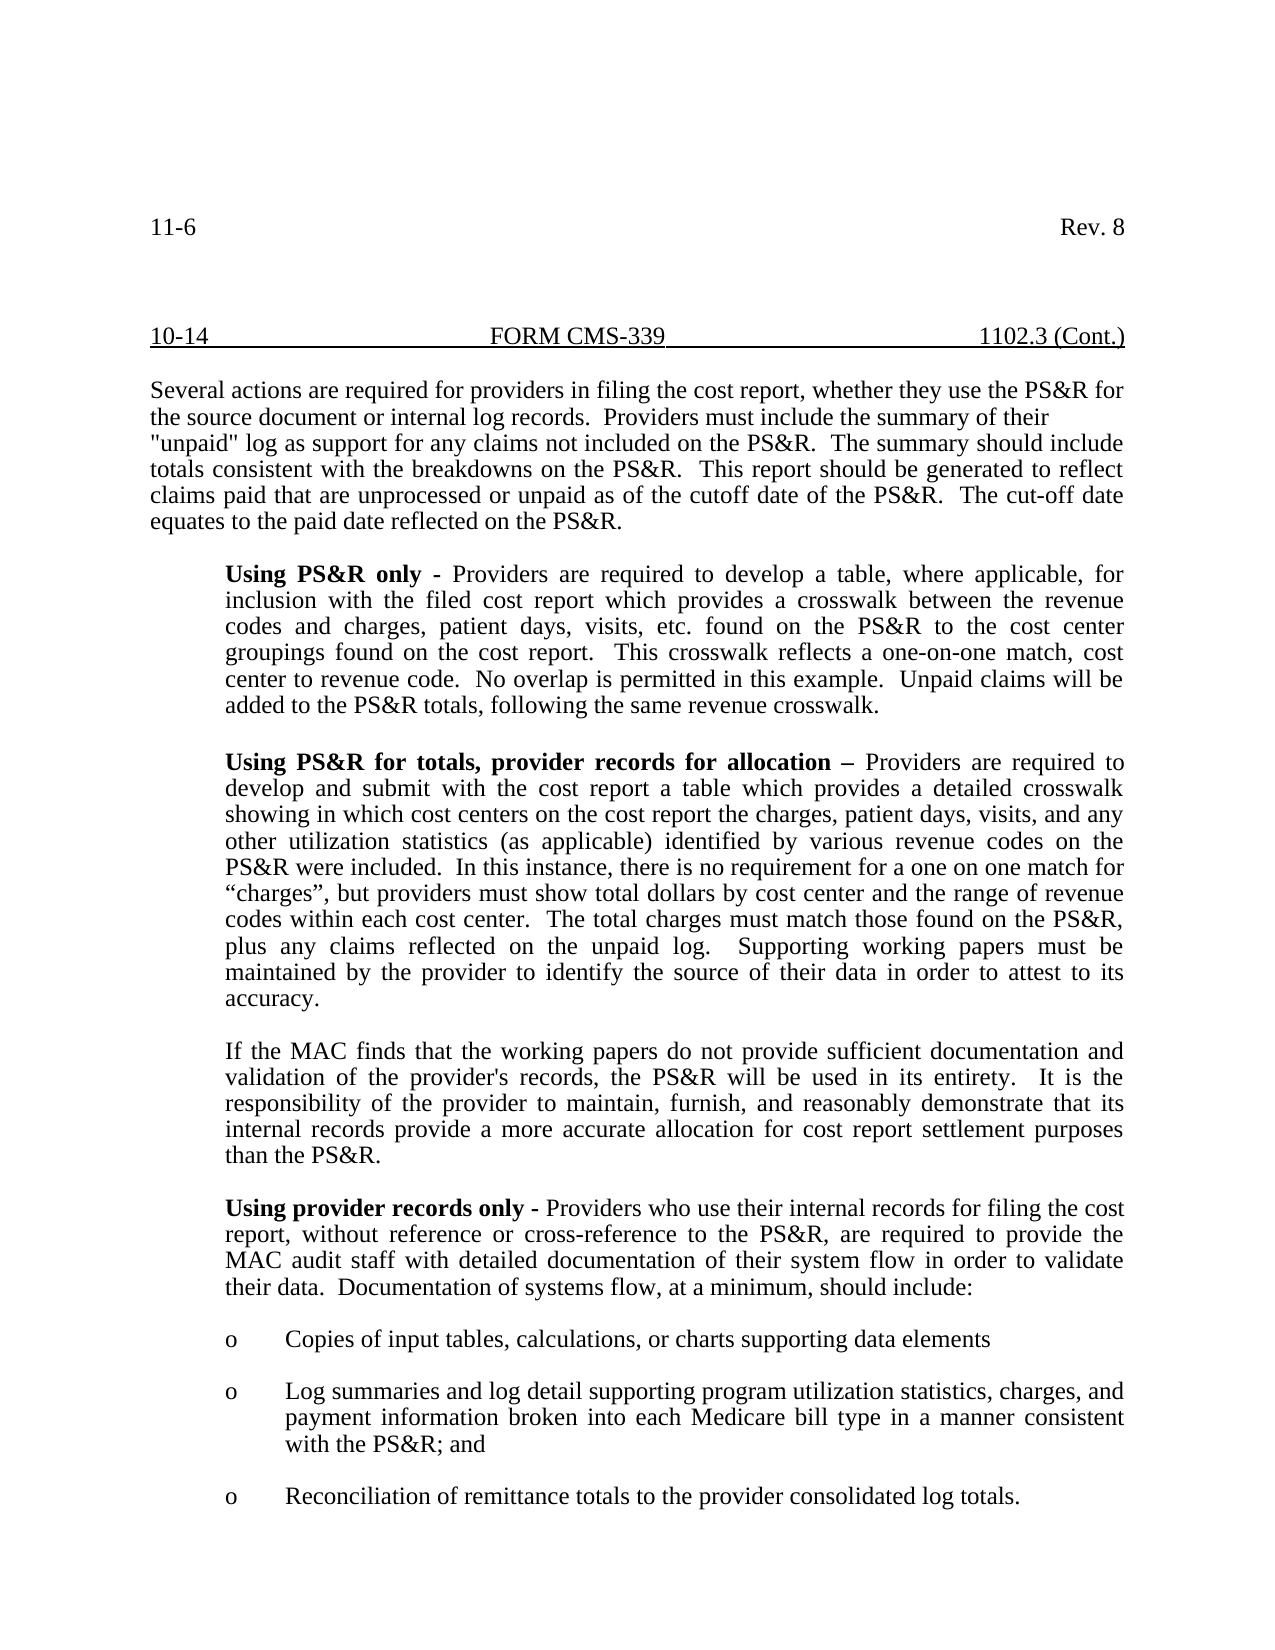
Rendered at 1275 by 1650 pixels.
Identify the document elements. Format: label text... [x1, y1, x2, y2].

text Using provider records only - Providers who use their internal records for filing the cost report, without reference or cross-reference to the PS&R, are required to provide the MAC audit staff with detailed documentation of their system flow in order to validate their data. Documentation of systems flow, at a minimum, should include: [225, 1196, 1125, 1300]
text 10-14 FORM CMS-339 1102.3 (Cont.) [150, 326, 1125, 349]
text Using PS&R only - Providers are required to develop a table, where applicable, for inclusion with the filed cost report which provides a crosswalk between the revenue codes and charges, patient days, visits, etc. found on the PS&R to the cost center groupings found on the cost report. This crosswalk reflects a one-on-one match, cost center to revenue code. No overlap is permitted in this example. Unpaid claims will be added to the PS&R totals, following the same revenue crosswalk. [225, 561, 1125, 719]
text 11-6 Rev. 8 [150, 217, 1125, 240]
text Using PS&R for totals, provider records for allocation – Providers are required to develop and submit with the cost report a table which provides a detailed crosswalk showing in which cost centers on the cost report the charges, patient days, visits, and any other utilization statistics (as applicable) identified by various revenue codes on the PS&R were included. In this instance, there is no requirement for a one on one match for “charges”, but providers must show total dollars by cost center and the range of revenue codes within each cost center. The total charges must match those found on the PS&R, plus any claims reflected on the unpaid log. Supporting working papers must be maintained by the provider to identify the source of their data in order to attest to its accuracy. [225, 750, 1125, 1012]
text o Copies of input tables, calculations, or charts supporting data elements [225, 1327, 1125, 1353]
text "unpaid" log as support for any claims not included on the PS&R. The summary should include totals consistent with the breakdowns on the PS&R. This report should be generated to reflect claims paid that are unprocessed or unpaid as of the cutoff date of the PS&R. The cut-off date equates to the paid date reflected on the PS&R. [150, 430, 1125, 535]
text o Reconciliation of remittance totals to the provider consolidated log totals. [225, 1484, 1125, 1510]
text If the MAC finds that the working papers do not provide sufficient documentation and validation of the provider's records, the PS&R will be used in its entirety. It is the responsibility of the provider to maintain, furnish, and reasonably demonstrate that its internal records provide a more accurate allocation for cost report settlement purposes than the PS&R. [225, 1038, 1125, 1169]
text Several actions are required for providers in filing the cost report, whether they use the PS&R for the source document or internal log records. Providers must include the summary of their [150, 378, 1125, 430]
text o Log summaries and log detail supporting program utilization statistics, charges, and payment information broken into each Medicare bill type in a manner consistent with the PS&R; and [225, 1379, 1125, 1457]
